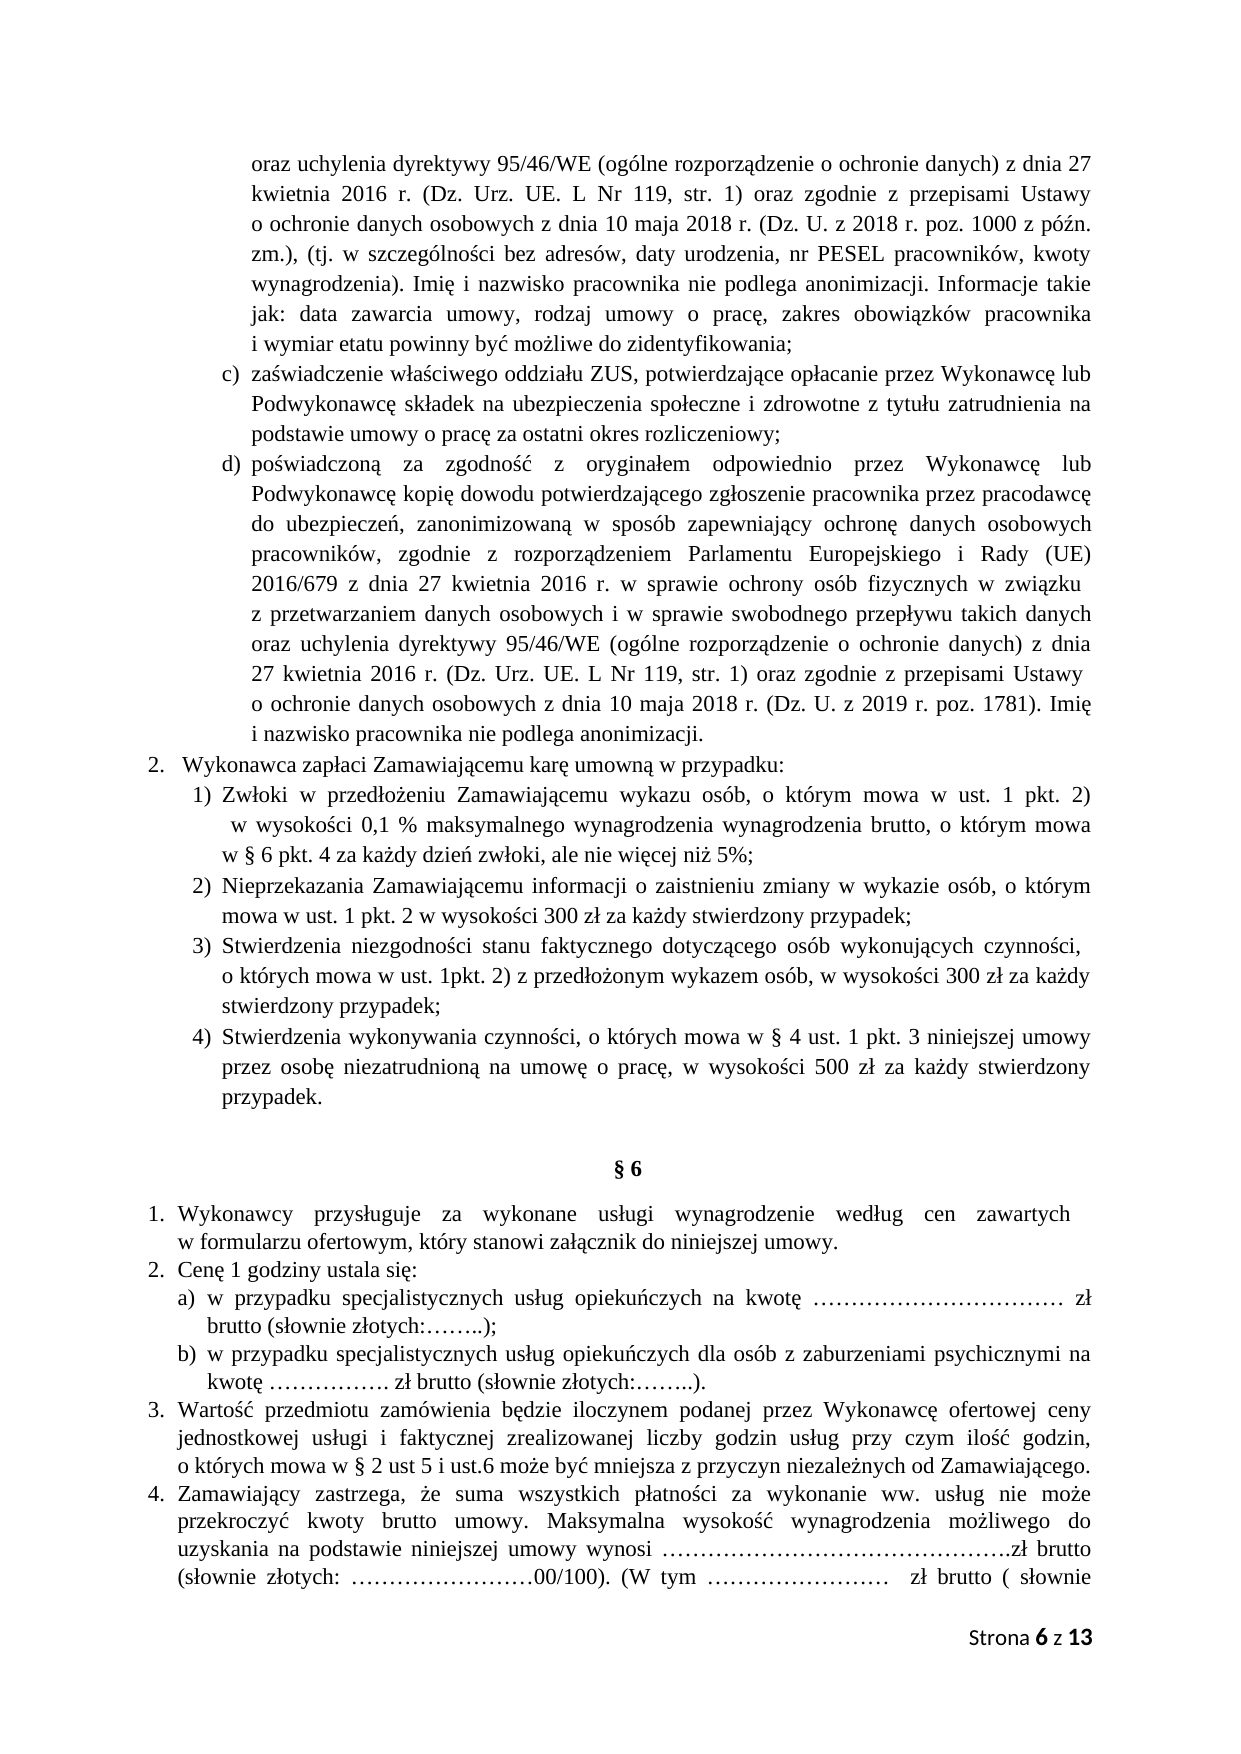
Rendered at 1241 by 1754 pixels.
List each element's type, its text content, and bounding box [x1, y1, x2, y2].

text § 6 [162, 1155, 1092, 1182]
list w przypadku specjalistycznych usług opiekuńczych dla osób z zaburzeniami psychicznymi na kwotę ……………. zł brutto (słownie złotych:……..). [177, 1340, 1092, 1394]
list w przypadku specjalistycznych usług opiekuńczych na kwotę …………………………… zł brutto (słownie złotych:……..); [177, 1284, 1092, 1338]
list Stwierdzenia niezgodności stanu faktycznego dotyczącego osób wykonujących czynności, o których mowa w ust. 1pkt. 2) z przedłożonym wykazem osób, w wysokości 300 zł za każdy stwierdzony przypadek; [192, 930, 1092, 1020]
list Wartość przedmiotu zamówienia będzie iloczynem podanej przez Wykonawcę ofertowej ceny jednostkowej usługi i faktycznej zrealizowanej liczby godzin usług przy czym ilość godzin, o których mowa w § 2 ust 5 i ust.6 może być mniejsza z przyczyn niezależnych od Zamawiającego. [148, 1396, 1092, 1478]
list Stwierdzenia wykonywania czynności, o których mowa w § 4 ust. 1 pkt. 3 niniejszej umowy przez osobę niezatrudnioną na umowę o pracę, w wysokości 500 zł za każdy stwierdzony przypadek. [192, 1020, 1092, 1110]
list zaświadczenie właściwego oddziału ZUS, potwierdzające opłacanie przez Wykonawcę lub Podwykonawcę składek na ubezpieczenia społeczne i zdrowotne z tytułu zatrudnienia na podstawie umowy o pracę za ostatni okres rozliczeniowy; [222, 358, 1092, 448]
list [148, 1480, 1092, 1590]
list Zwłoki w przedłożeniu Zamawiającemu wykazu osób, o którym mowa w ust. 1 pkt. 2) w wysokości 0,1 % maksymalnego wynagrodzenia wynagrodzenia brutto, o którym mowa w § 6 pkt. 4 za każdy dzień zwłoki, ale nie więcej niż 5%; [192, 779, 1092, 869]
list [222, 148, 1092, 358]
text 2. Wykonawca zapłaci Zamawiającemu karę umowną w przypadku: [148, 748, 1092, 778]
list Wykonawcy przysługuje za wykonane usługi wynagrodzenie według cen zawartych w formularzu ofertowym, który stanowi załącznik do niniejszej umowy. [148, 1201, 1092, 1255]
list Cenę 1 godziny ustala się: [148, 1256, 1092, 1283]
list Nieprzekazania Zamawiającemu informacji o zaistnieniu zmiany w wykazie osób, o którym mowa w ust. 1 pkt. 2 w wysokości 300 zł za każdy stwierdzony przypadek; [192, 869, 1092, 929]
list poświadczoną za zgodność z oryginałem odpowiednio przez Wykonawcę lub Podwykonawcę kopię dowodu potwierdzającego zgłoszenie pracownika przez pracodawcę do ubezpieczeń, zanonimizowaną w sposób zapewniający ochronę danych osobowych pracowników, zgodnie z rozporządzeniem Parlamentu Europejskiego i Rady (UE) 2016/679 z dnia 27 kwietnia 2016 r. w sprawie ochrony osób fizycznych w związku z przetwarzaniem danych osobowych i w sprawie swobodnego przepływu takich danych oraz uchylenia dyrektywy 95/46/WE (ogólne rozporządzenie o ochronie danych) z dnia 27 kwietnia 2016 r. (Dz. Urz. UE. L Nr 119, str. 1) oraz zgodnie z przepisami Ustawy o ochronie danych osobowych z dnia 10 maja 2018 r. (Dz. U. z 2019 r. poz. 1781). Imię i nazwisko pracownika nie podlega anonimizacji. [222, 448, 1092, 748]
